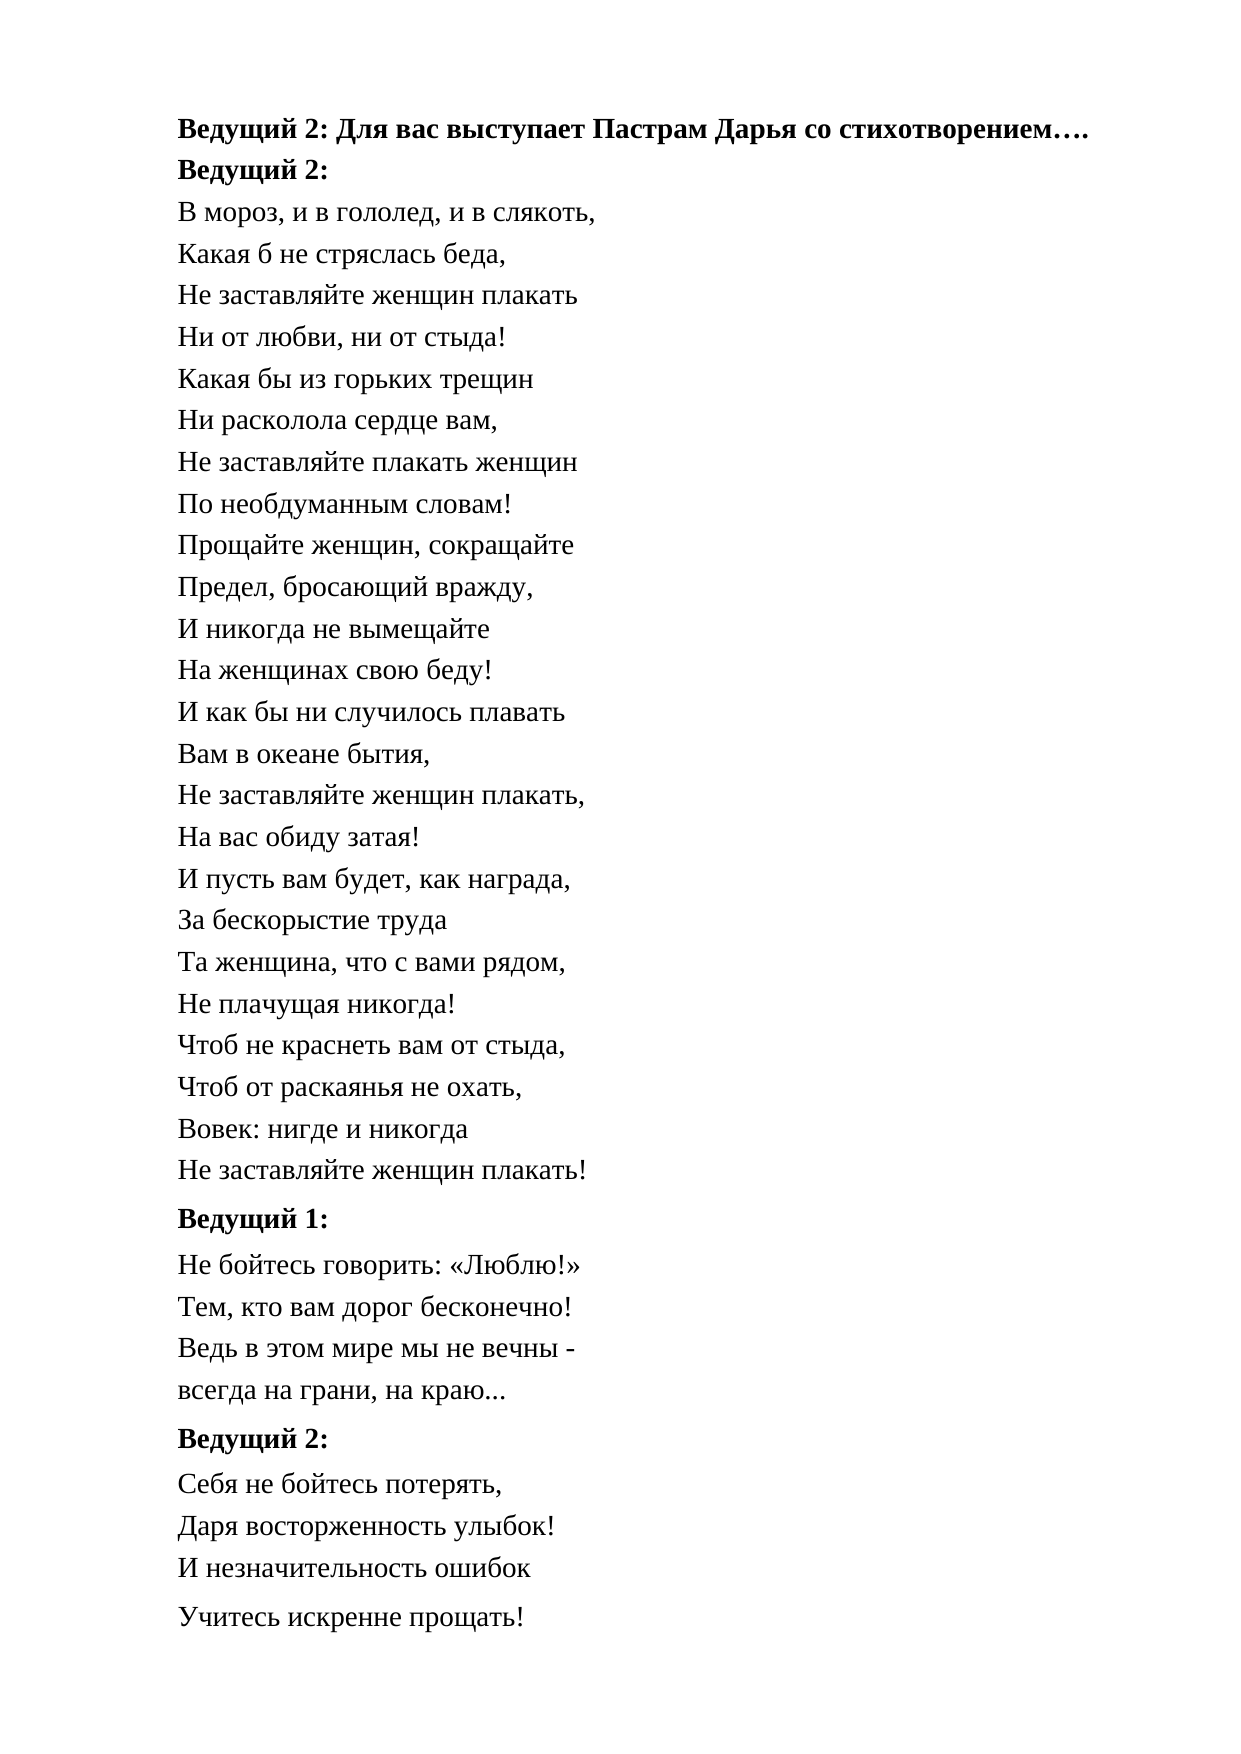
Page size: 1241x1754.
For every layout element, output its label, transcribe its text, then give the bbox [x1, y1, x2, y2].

text По необдуманным словам! [177, 493, 1152, 518]
text Не заставляйте плакать женщин [177, 451, 1152, 476]
text Себя не бойтесь потерять, [177, 1474, 1152, 1499]
text Ведущий 2: Для вас выступает Пастрам Дарья со стихотворением…. [177, 118, 1152, 143]
text Ни расколола сердце вам, [177, 410, 1152, 435]
text Не плачущая никогда! [177, 993, 1152, 1018]
text Прощайте женщин, сокращайте [177, 535, 1152, 560]
text Ни от любви, ни от стыда! [177, 326, 1152, 351]
text И как бы ни случилось плавать [177, 701, 1152, 726]
text И никогда не вымещайте [177, 618, 1152, 643]
text И незначительность ошибок [177, 1557, 1152, 1582]
text Та женщина, что с вами рядом, [177, 951, 1152, 976]
text Вам в океане бытия, [177, 743, 1152, 768]
text Не заставляйте женщин плакать, [177, 785, 1152, 810]
text И пусть вам будет, как награда, [177, 868, 1152, 893]
text Чтоб от раскаянья не охать, [177, 1076, 1152, 1101]
text Ведущий 2: [177, 1421, 1152, 1454]
text Ведущий 2: [177, 160, 1152, 185]
text На вас обиду затая! [177, 826, 1152, 851]
text Предел, бросающий вражду, [177, 576, 1152, 601]
text Вовек: нигде и никогда [177, 1118, 1152, 1143]
text Не заставляйте женщин плакать! [177, 1160, 1152, 1185]
text Не заставляйте женщин плакать [177, 285, 1152, 310]
text Даря восторженность улыбок! [177, 1515, 1152, 1540]
text Тем, кто вам дорог бесконечно! [177, 1296, 1152, 1321]
text В мороз, и в гололед, и в слякоть, [177, 201, 1152, 226]
text Не бойтесь говорить: «Люблю!» [177, 1254, 1152, 1279]
text На женщинах свою беду! [177, 660, 1152, 685]
text Ведущий 1: [177, 1201, 1152, 1235]
text всегда на грани, на краю... [177, 1379, 1152, 1404]
text Какая бы из горьких трещин [177, 368, 1152, 393]
text Учитесь искренне прощать! [177, 1599, 1152, 1632]
text Чтоб не краснеть вам от стыда, [177, 1035, 1152, 1060]
text Ведь в этом мире мы не вечны - [177, 1338, 1152, 1363]
text Какая б не стряслась беда, [177, 243, 1152, 268]
text За бескорыстие труда [177, 910, 1152, 935]
